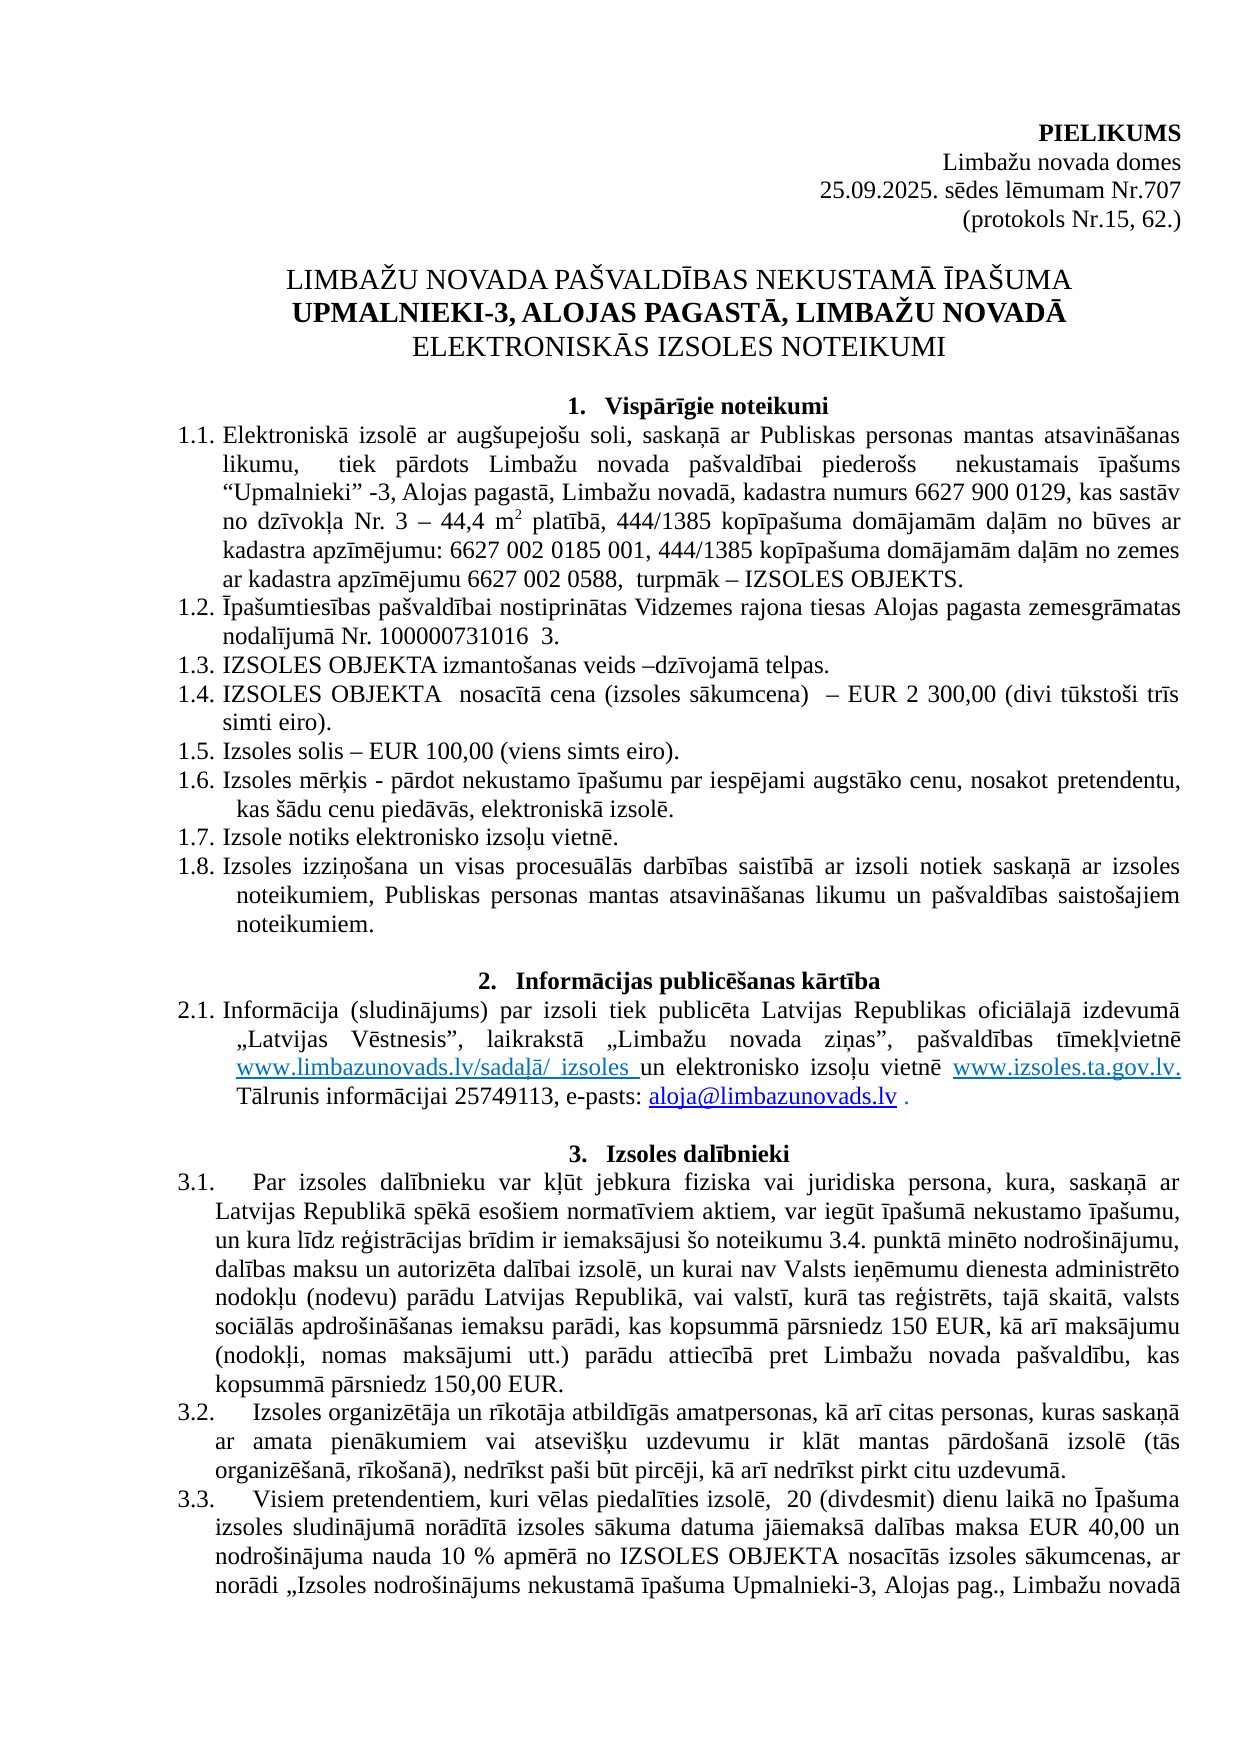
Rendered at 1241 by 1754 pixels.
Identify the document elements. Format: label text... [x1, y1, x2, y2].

list Vispārīgie noteikumi [215, 391, 1181, 420]
text (protokols Nr.15, 62.) [177, 204, 1181, 233]
text UPMALNIEKI-3, ALOJAS PAGASTĀ, Limbažu novadā [177, 295, 1181, 329]
text ELEKTRONISKĀS IZSOLES NOTEIKUMI [177, 329, 1181, 362]
text limbažu NOVADA pašvaldības NEKUSTAMĀ ĪPAŠUMA [177, 262, 1181, 295]
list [177, 1484, 1181, 1599]
text 25.09.2025. sēdes lēmumam Nr.707 [177, 176, 1181, 204]
text PIELIKUMS [177, 118, 1181, 147]
list Izsoles dalībnieki [177, 1139, 1181, 1167]
list Informācija (sludinājums) par izsoli tiek publicēta Latvijas Republikas oficiālajā izdevumā „Latvijas Vēstnesis”, laikrakstā „Limbažu novada ziņas”, pašvaldības tīmekļvietnē www.limbazunovads.lv/sadaļā/ izsoles un elektronisko izsoļu vietnē www.izsoles.ta.gov.lv. Tālrunis informācijai 25749113, e-pasts: aloja@limbazunovads.lv . [177, 995, 1181, 1110]
list Informācijas publicēšanas kārtība [177, 966, 1181, 995]
list Par izsoles dalībnieku var kļūt jebkura fiziska vai juridiska persona, kura, saskaņā ar Latvijas Republikā spēkā esošiem normatīviem aktiem, var iegūt īpašumā nekustamo īpašumu, un kura līdz reģistrācijas brīdim ir iemaksājusi šo noteikumu 3.4. punktā minēto nodrošinājumu, dalības maksu un autorizēta dalībai izsolē, un kurai nav Valsts ieņēmumu dienesta administrēto nodokļu (nodevu) parādu Latvijas Republikā, vai valstī, kurā tas reģistrēts, tajā skaitā, valsts sociālās apdrošināšanas iemaksu parādi, kas kopsummā pārsniedz 150 EUR, kā arī maksājumu (nodokļi, nomas maksājumi utt.) parādu attiecībā pret Limbažu novada pašvaldību, kas kopsummā pārsniedz 150,00 EUR. [177, 1167, 1181, 1397]
list Elektroniskā izsolē ar augšupejošu soli, saskaņā ar Publiskas personas mantas atsavināšanas likumu, tiek pārdots Limbažu novada pašvaldībai piederošs nekustamais īpašums “Upmalnieki” -3, Alojas pagastā, Limbažu novadā, kadastra numurs 6627 900 0129, kas sastāv no dzīvokļa Nr. 3 – 44,4 m2 platībā, 444/1385 kopīpašuma domājamām daļām no būves ar kadastra apzīmējumu: 6627 002 0185 001, 444/1385 kopīpašuma domājamām daļām no zemes ar kadastra apzīmējumu 6627 002 0588, turpmāk – IZSOLES OBJEKTS. [177, 420, 1181, 592]
list Izsole notiks elektronisko izsoļu vietnē. [177, 822, 1181, 851]
list Izsoles solis – EUR 100,00 (viens simts eiro). [177, 736, 1181, 765]
text Limbažu novada domes [177, 147, 1181, 176]
list Izsoles mērķis - pārdot nekustamo īpašumu par iespējami augstāko cenu, nosakot pretendentu, kas šādu cenu piedāvās, elektroniskā izsolē. [177, 765, 1181, 822]
list IZSOLES OBJEKTA nosacītā cena (izsoles sākumcena) – EUR 2 300,00 (divi tūkstoši trīs simti eiro). [177, 679, 1181, 736]
list Īpašumtiesības pašvaldībai nostiprinātas Vidzemes rajona tiesas Alojas pagasta zemesgrāmatas nodalījumā Nr. 100000731016 3. [177, 592, 1181, 650]
list Izsoles izziņošana un visas procesuālās darbības saistībā ar izsoli notiek saskaņā ar izsoles noteikumiem, Publiskas personas mantas atsavināšanas likumu un pašvaldības saistošajiem noteikumiem. [177, 851, 1181, 937]
list IZSOLES OBJEKTA izmantošanas veids –dzīvojamā telpas. [177, 650, 1181, 679]
list Izsoles organizētāja un rīkotāja atbildīgās amatpersonas, kā arī citas personas, kuras saskaņā ar amata pienākumiem vai atsevišķu uzdevumu ir klāt mantas pārdošanā izsolē (tās organizēšanā, rīkošanā), nedrīkst paši būt pircēji, kā arī nedrīkst pirkt citu uzdevumā. [177, 1397, 1181, 1484]
